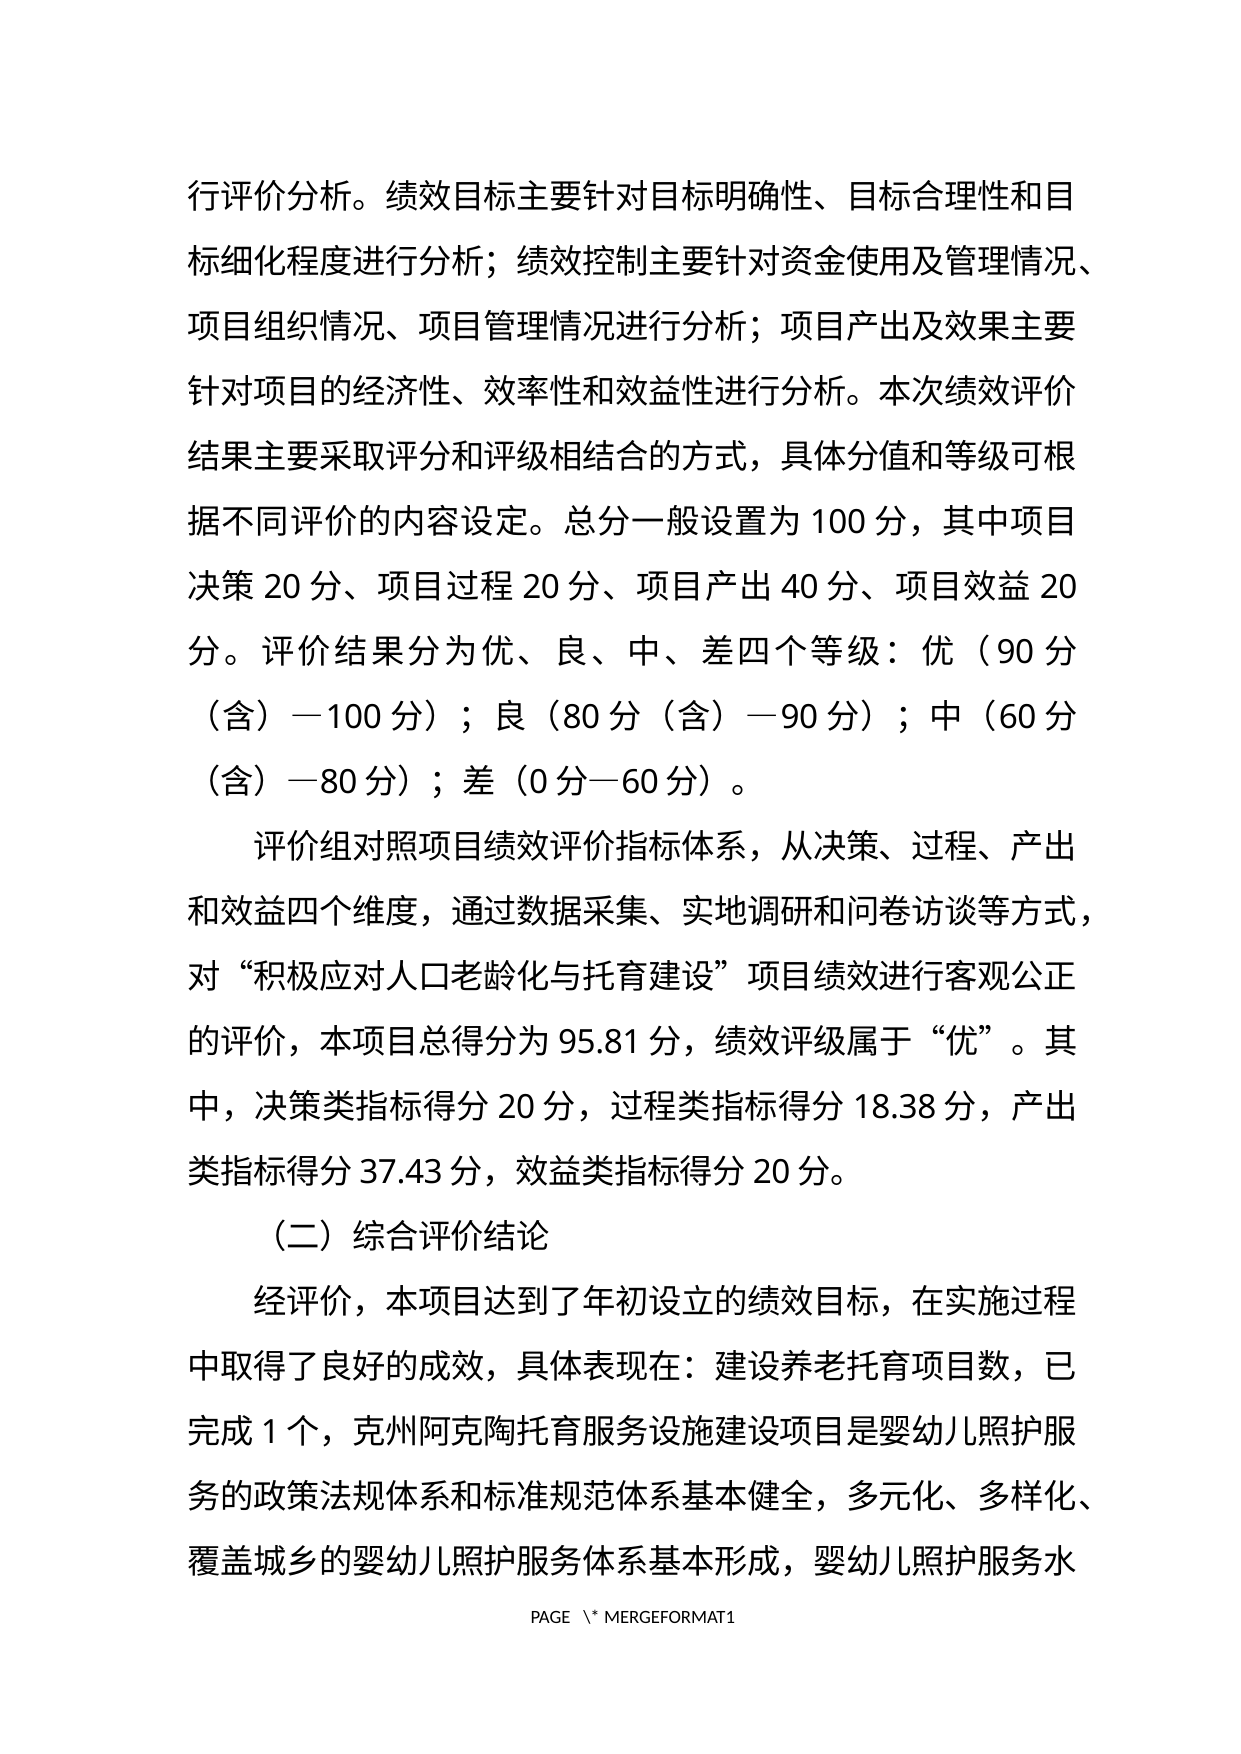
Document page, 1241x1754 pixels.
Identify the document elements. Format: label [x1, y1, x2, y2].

text [187, 162, 1078, 1592]
